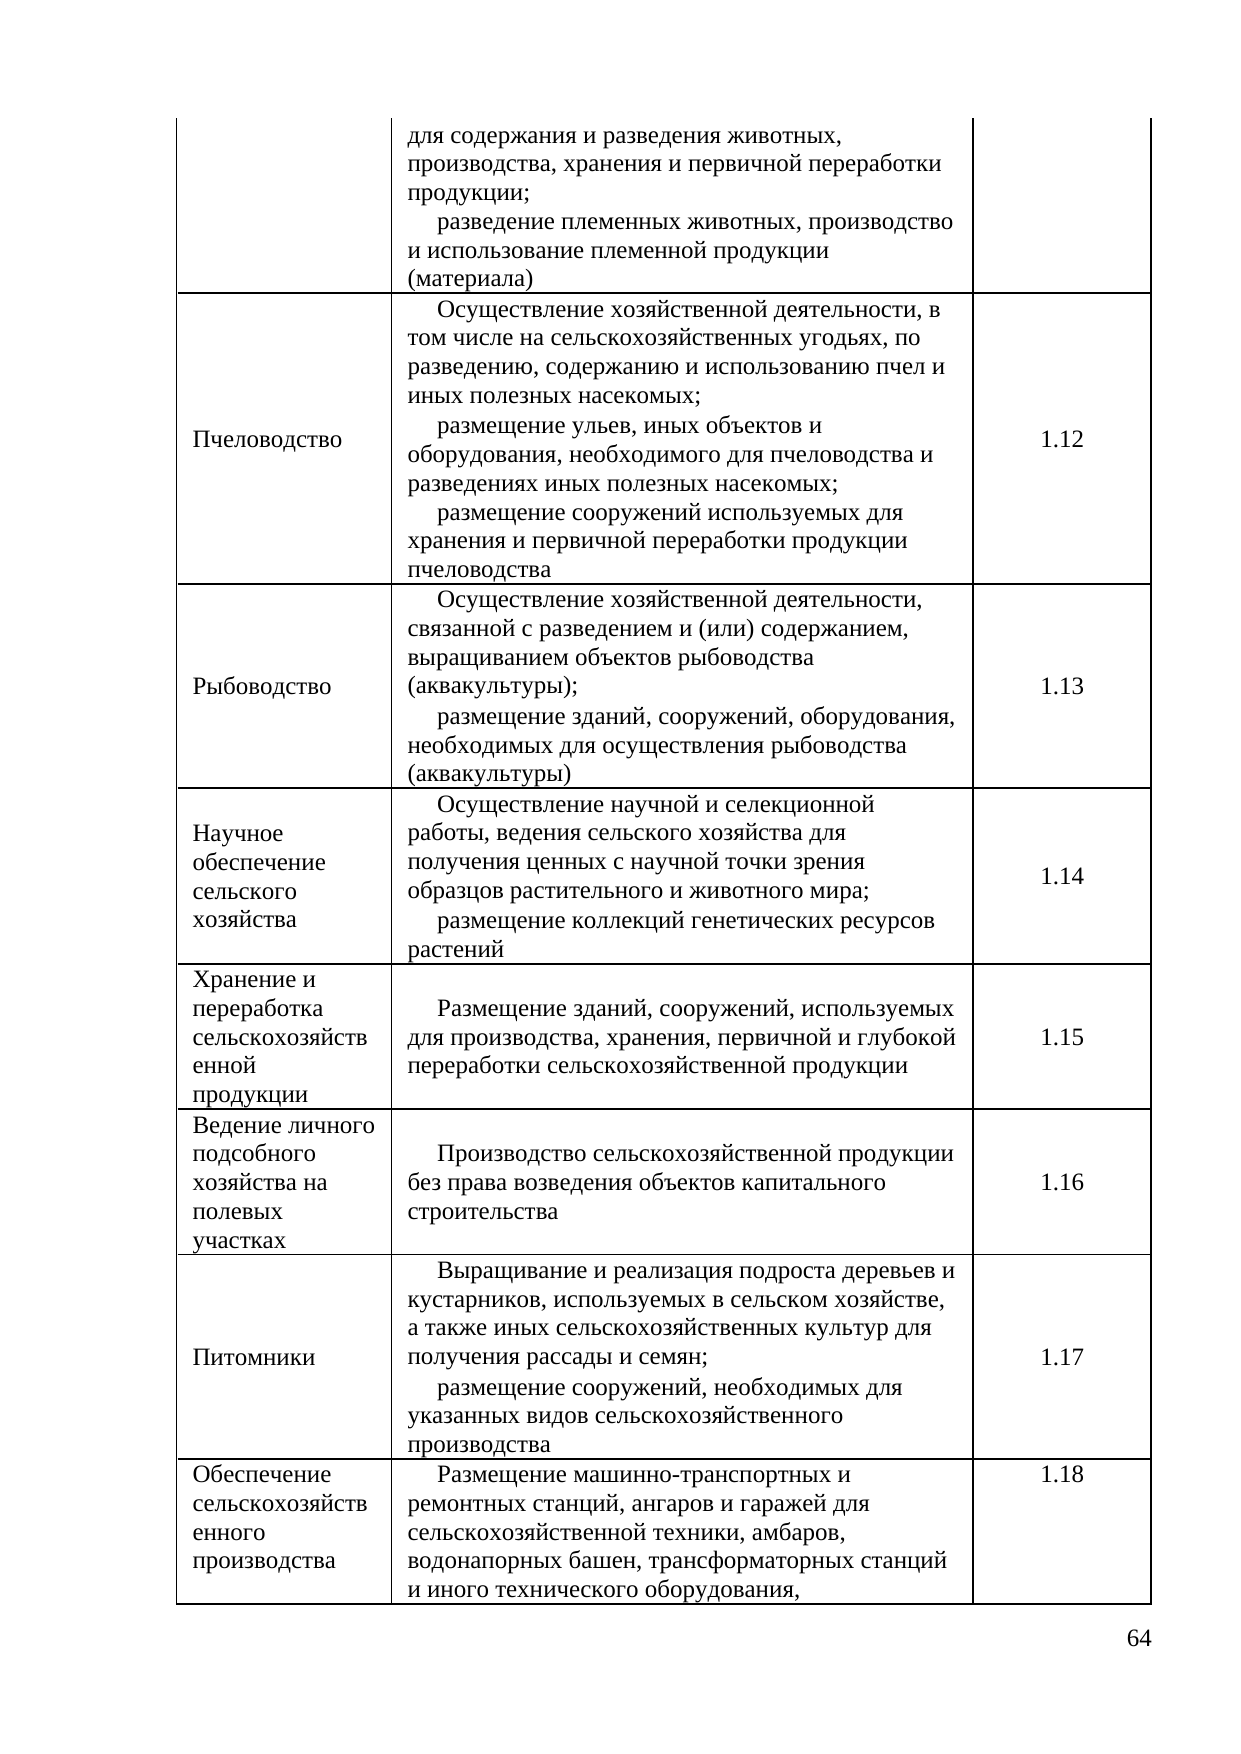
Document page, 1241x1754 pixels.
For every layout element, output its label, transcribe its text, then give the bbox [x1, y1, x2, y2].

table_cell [392, 118, 972, 206]
table_cell Выращивание и реализация подроста деревьев и кустарников, используемых в сельском хозяйстве, а также иных сельскохозяйственных культур для получения рассады и семян; [392, 1255, 972, 1370]
table_cell 1.14 [974, 789, 1150, 963]
table_cell размещение коллекций генетических ресурсов растений [392, 904, 972, 963]
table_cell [392, 1460, 972, 1603]
table_cell Хранение и переработка сельскохозяйственной продукции [177, 964, 391, 1108]
table_cell Производство сельскохозяйственной продукции без права возведения объектов капитального строительства [392, 1110, 972, 1253]
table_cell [177, 1459, 391, 1603]
table_cell Размещение зданий, сооружений, используемых для производства, хранения, первичной и глубокой переработки сельскохозяйственной продукции [392, 965, 972, 1108]
table_cell размещение сооружений используемых для хранения и первичной переработки продукции пчеловодства [392, 497, 972, 583]
table_cell Научное обеспечение сельского хозяйства [177, 788, 391, 963]
table_cell разведение племенных животных, производство и использование племенной продукции (материала) [392, 206, 972, 292]
table_cell размещение зданий, сооружений, оборудования, необходимых для осуществления рыбоводства (аквакультуры) [392, 699, 972, 787]
table_cell 1.18 [974, 1460, 1150, 1603]
table_cell 1.15 [974, 965, 1150, 1108]
table_cell Ведение личного подсобного хозяйства на полевых участках [177, 1109, 391, 1253]
table_cell 1.12 [974, 294, 1150, 583]
table_cell Осуществление хозяйственной деятельности, связанной с разведением и (или) содержанием, выращиванием объектов рыбоводства (аквакультуры); [392, 585, 972, 699]
table_cell размещение сооружений, необходимых для указанных видов сельскохозяйственного производства [392, 1370, 972, 1458]
table_cell 1.13 [974, 585, 1150, 787]
table_cell размещение ульев, иных объектов и оборудования, необходимого для пчеловодства и разведениях иных полезных насекомых; [392, 409, 972, 497]
table_cell Рыбоводство [177, 584, 391, 787]
table_cell Осуществление научной и селекционной работы, ведения сельского хозяйства для получения ценных с научной точки зрения образцов растительного и животного мира; [392, 789, 972, 904]
table_cell 1.17 [974, 1255, 1150, 1458]
table_cell Пчеловодство [177, 293, 391, 583]
table_cell Питомники [177, 1255, 391, 1458]
table_cell 1.16 [974, 1110, 1150, 1253]
table_cell Осуществление хозяйственной деятельности, в том числе на сельскохозяйственных угодьях, по разведению, содержанию и использованию пчел и иных полезных насекомых; [392, 294, 972, 409]
